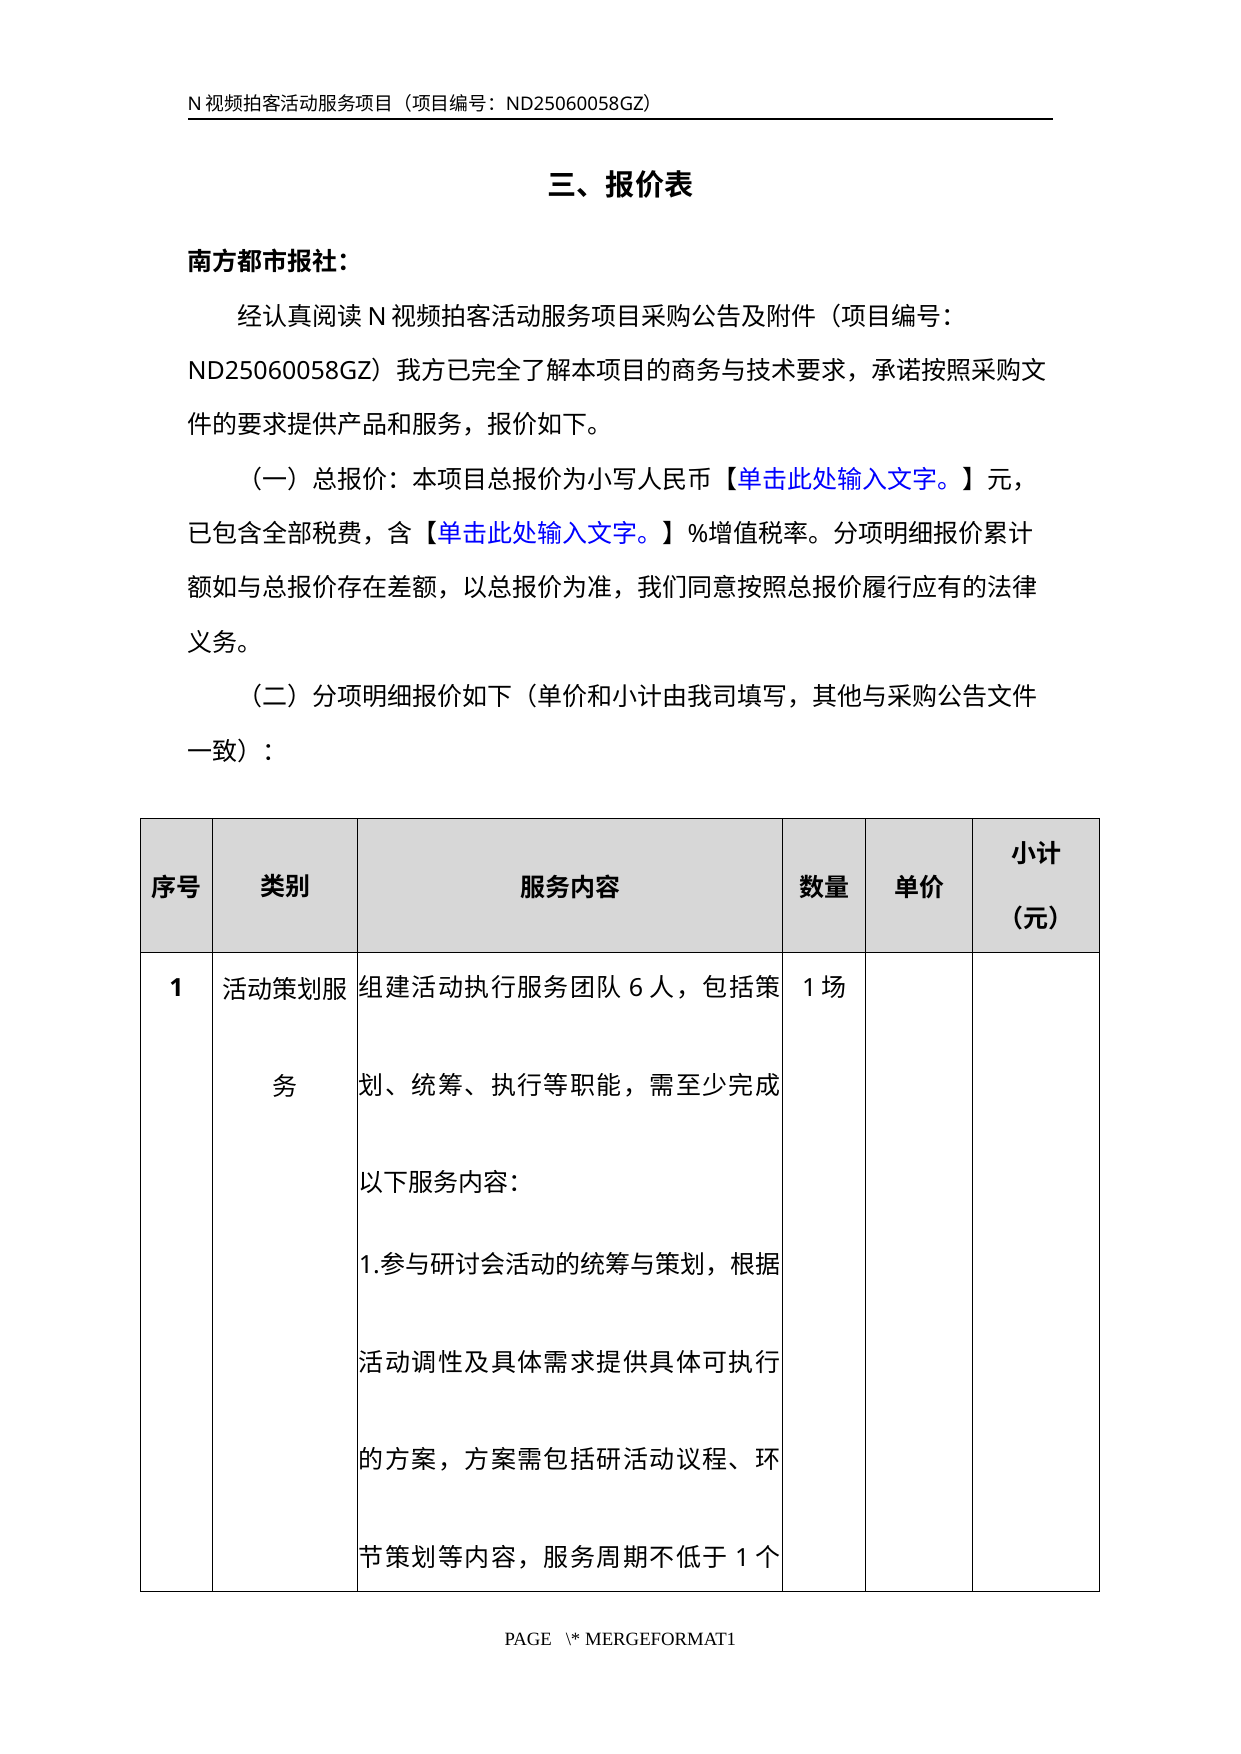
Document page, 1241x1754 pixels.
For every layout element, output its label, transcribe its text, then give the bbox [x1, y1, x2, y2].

table_cell 1场 [783, 953, 865, 1591]
table_header 服务内容 [358, 819, 782, 952]
table_header 类别 [213, 819, 357, 952]
table_header 小计 （元） [973, 819, 1099, 952]
table_cell 1 [141, 953, 212, 1591]
table_header 数量 [783, 819, 865, 952]
title 三、报价表 [187, 162, 1053, 204]
table_header 单价 [866, 819, 972, 952]
text 南方都市报社： [187, 242, 1053, 278]
table_cell [973, 953, 1099, 1591]
list 总报价：本项目总报价为小写人民币【】元，已包含全部税费，含【】%增值税率。分项明细报价累计额如与总报价存在差额，以总报价为准，我们同意按照总报价履行应有的法律义务。 [187, 459, 1053, 658]
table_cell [358, 953, 782, 1591]
table_cell [866, 953, 972, 1591]
list 分项明细报价如下（单价和小计由我司填写，其他与采购公告文件一致）： [187, 677, 1053, 767]
table_cell 活动策划服务 [213, 953, 357, 1591]
table_header 序号 [141, 819, 212, 952]
text 经认真阅读N视频拍客活动服务项目采购公告及附件（项目编号：ND25060058GZ）我方已完全了解本项目的商务与技术要求，承诺按照采购文件的要求提供产品和服务，报价如下。 [187, 296, 1053, 441]
